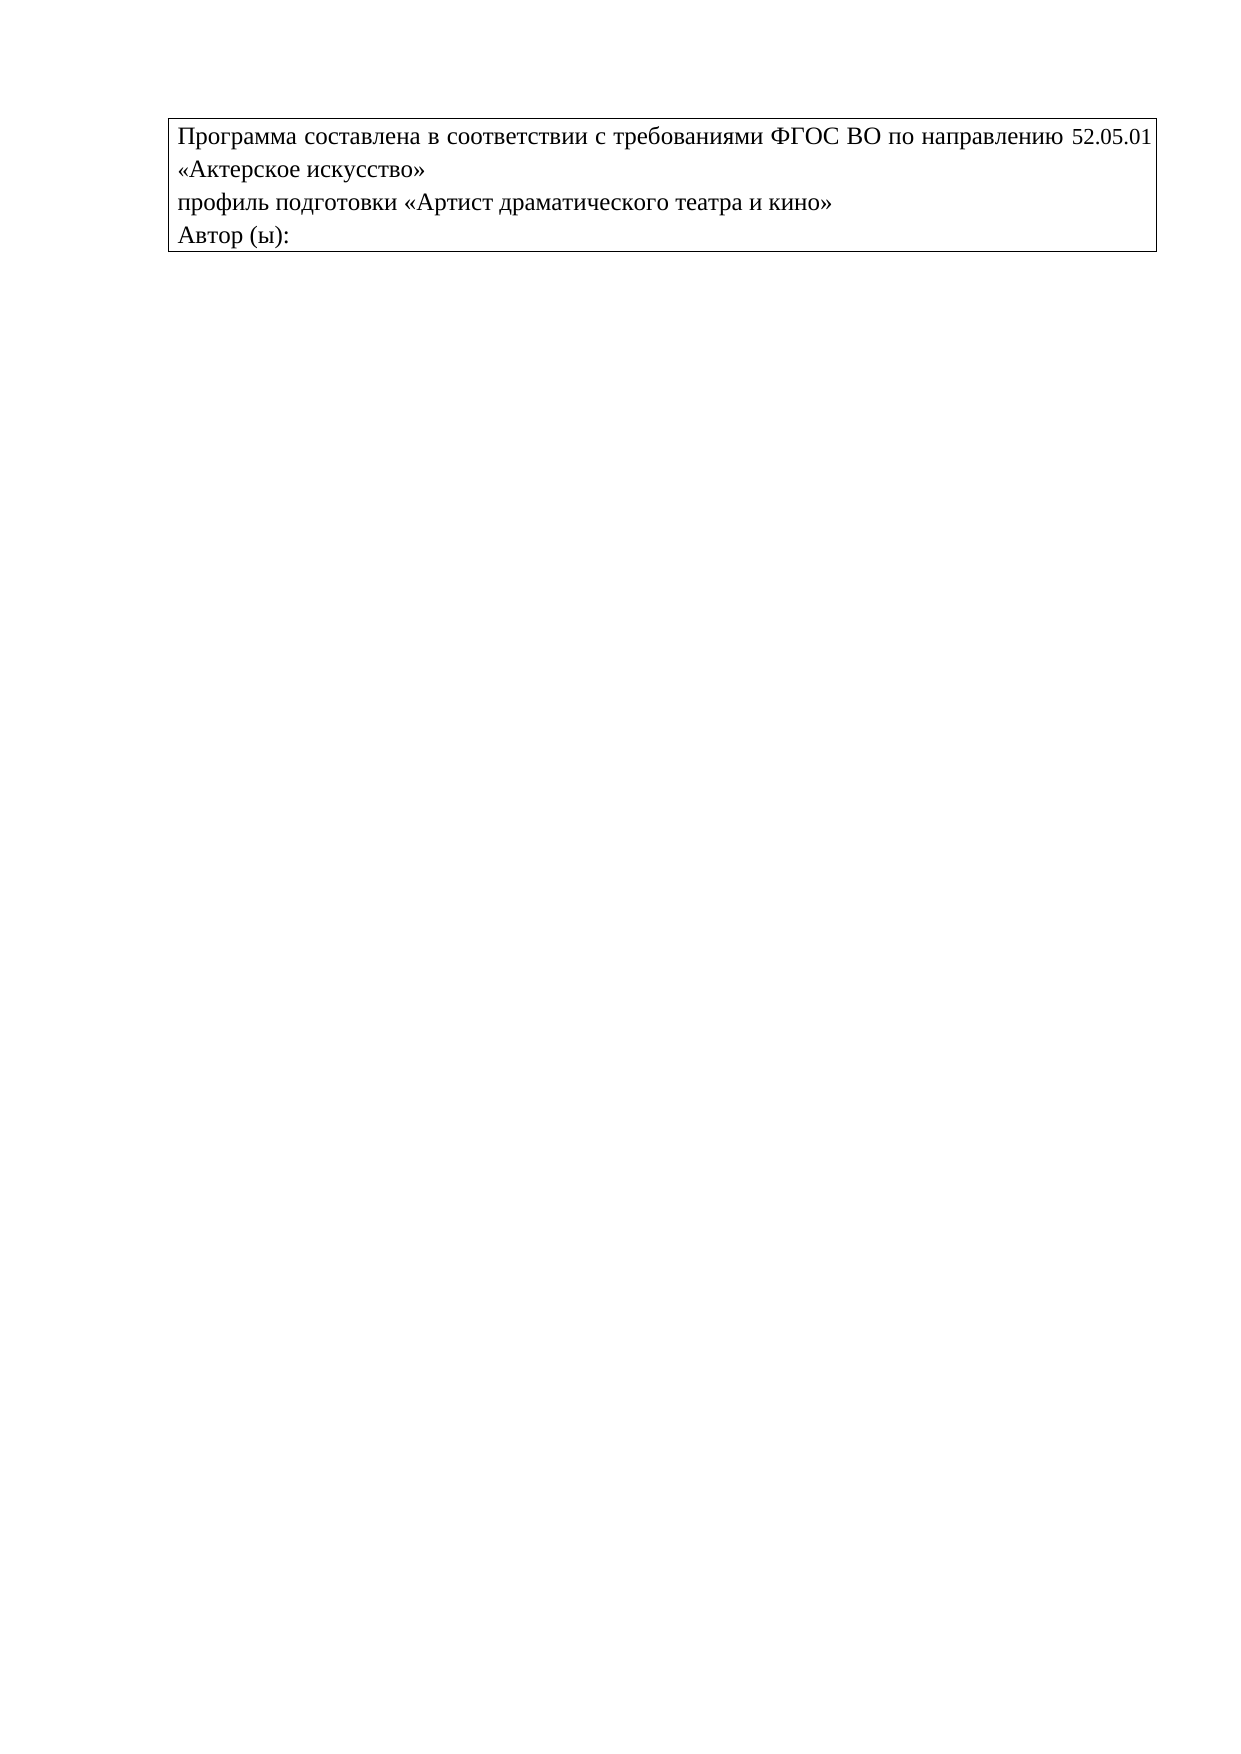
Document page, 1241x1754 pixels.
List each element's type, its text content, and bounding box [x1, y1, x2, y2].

text Автор (ы): [169, 217, 1156, 251]
text профиль подготовки «Артист драматического театра и кино» [169, 184, 1156, 216]
text Программа составлена в соответствии с требованиями ФГОС ВО по направлению 52.05.01 «Актерское искусство» [169, 119, 1156, 183]
